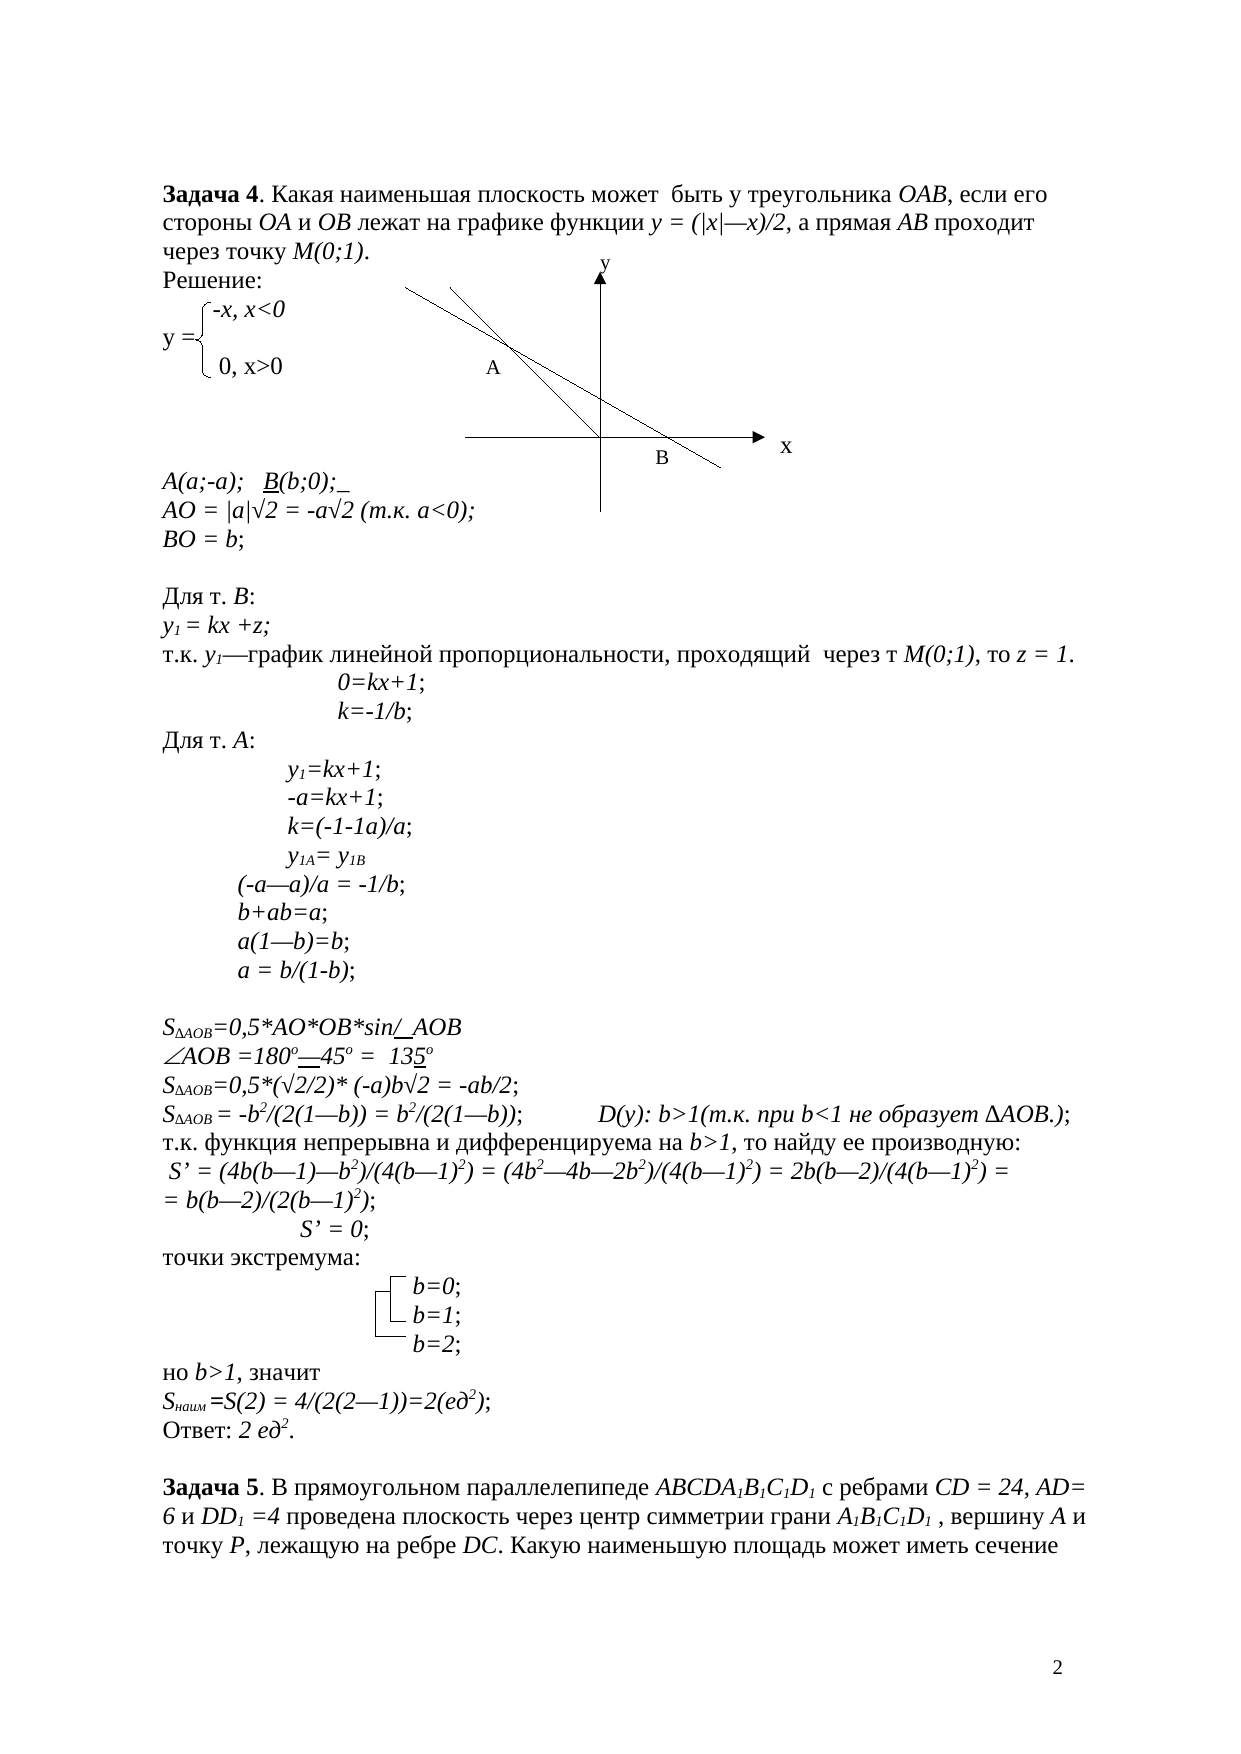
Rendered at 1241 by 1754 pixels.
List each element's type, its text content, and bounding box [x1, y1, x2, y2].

text -a=kx+1; [162, 782, 1092, 811]
text = b(b—2)/(2(b—1)2); [162, 1185, 1092, 1214]
text S∆AOB=0,5*(√2/2)* (-a)b√2 = -ab/2; [162, 1070, 1092, 1099]
text 0=kx+1; [162, 667, 1092, 696]
text k=(-1-1a)/a; [162, 811, 1092, 840]
text y = [162, 322, 1092, 351]
text -x, x<0 [162, 294, 1092, 322]
text Ответ: 2 ед2. [162, 1415, 1092, 1444]
text S∆AOB=0,5*AO*OB*sin/_AOB [162, 1012, 1092, 1041]
text b+ab=a; [162, 897, 1092, 926]
text Задача 4. Какая наименьшая плоскость может быть у треугольника OAB, если его стороны OA и OB лежат на графике функции y = (|x|—x)/2, а прямая AB проходит через точку M(0;1). [162, 179, 1092, 265]
text A(a;-a); B(b;0);_ [162, 466, 1092, 495]
text т.к. функция непрерывна и дифференцируема на b>1, то найду ее производную: [162, 1127, 1092, 1156]
text S∆AOB = -b2/(2(1—b)) = b2/(2(1—b)); D(y): b>1(т.к. при b<1 не образует ∆AOB.); [162, 1099, 1092, 1127]
text но b>1, значит [162, 1357, 1092, 1386]
text т.к. у1—график линейной пропорциональности, проходящий через т M(0;1), то z = 1. [162, 639, 1092, 667]
text Sнаим =S(2) = 4/(2(2—1))=2(ед2); [162, 1386, 1092, 1415]
text S’ = 0; [162, 1214, 1092, 1242]
text b=0; [162, 1271, 1092, 1300]
text AOB =180o—45o = 135o [162, 1041, 1092, 1070]
text точки экстремума: [162, 1242, 1092, 1271]
text у1 = kx +z; [162, 610, 1092, 639]
text BO = b; [162, 524, 1092, 552]
text Для т. B: [162, 581, 1092, 610]
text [162, 1472, 1092, 1559]
text a(1—b)=b; [162, 926, 1092, 955]
text S’ = (4b(b—1)—b2)/(4(b—1)2) = (4b2—4b—2b2)/(4(b—1)2) = 2b(b—2)/(4(b—1)2) = [162, 1156, 1092, 1185]
text a = b/(1-b); [162, 955, 1092, 984]
text у1=kx+1; [162, 754, 1092, 782]
text Решение: [162, 265, 1092, 294]
text Для т. A: [162, 725, 1092, 754]
text (-a—a)/a = -1/b; [162, 869, 1092, 897]
text 0, x>0 [162, 351, 1092, 380]
text k=-1/b; [162, 696, 1092, 725]
text b=2; [162, 1329, 1092, 1357]
text у1A= у1B [162, 840, 1092, 869]
text b=1; [162, 1300, 1092, 1329]
text AO = |a|√2 = -a√2 (т.к. a<0); [162, 495, 1092, 524]
